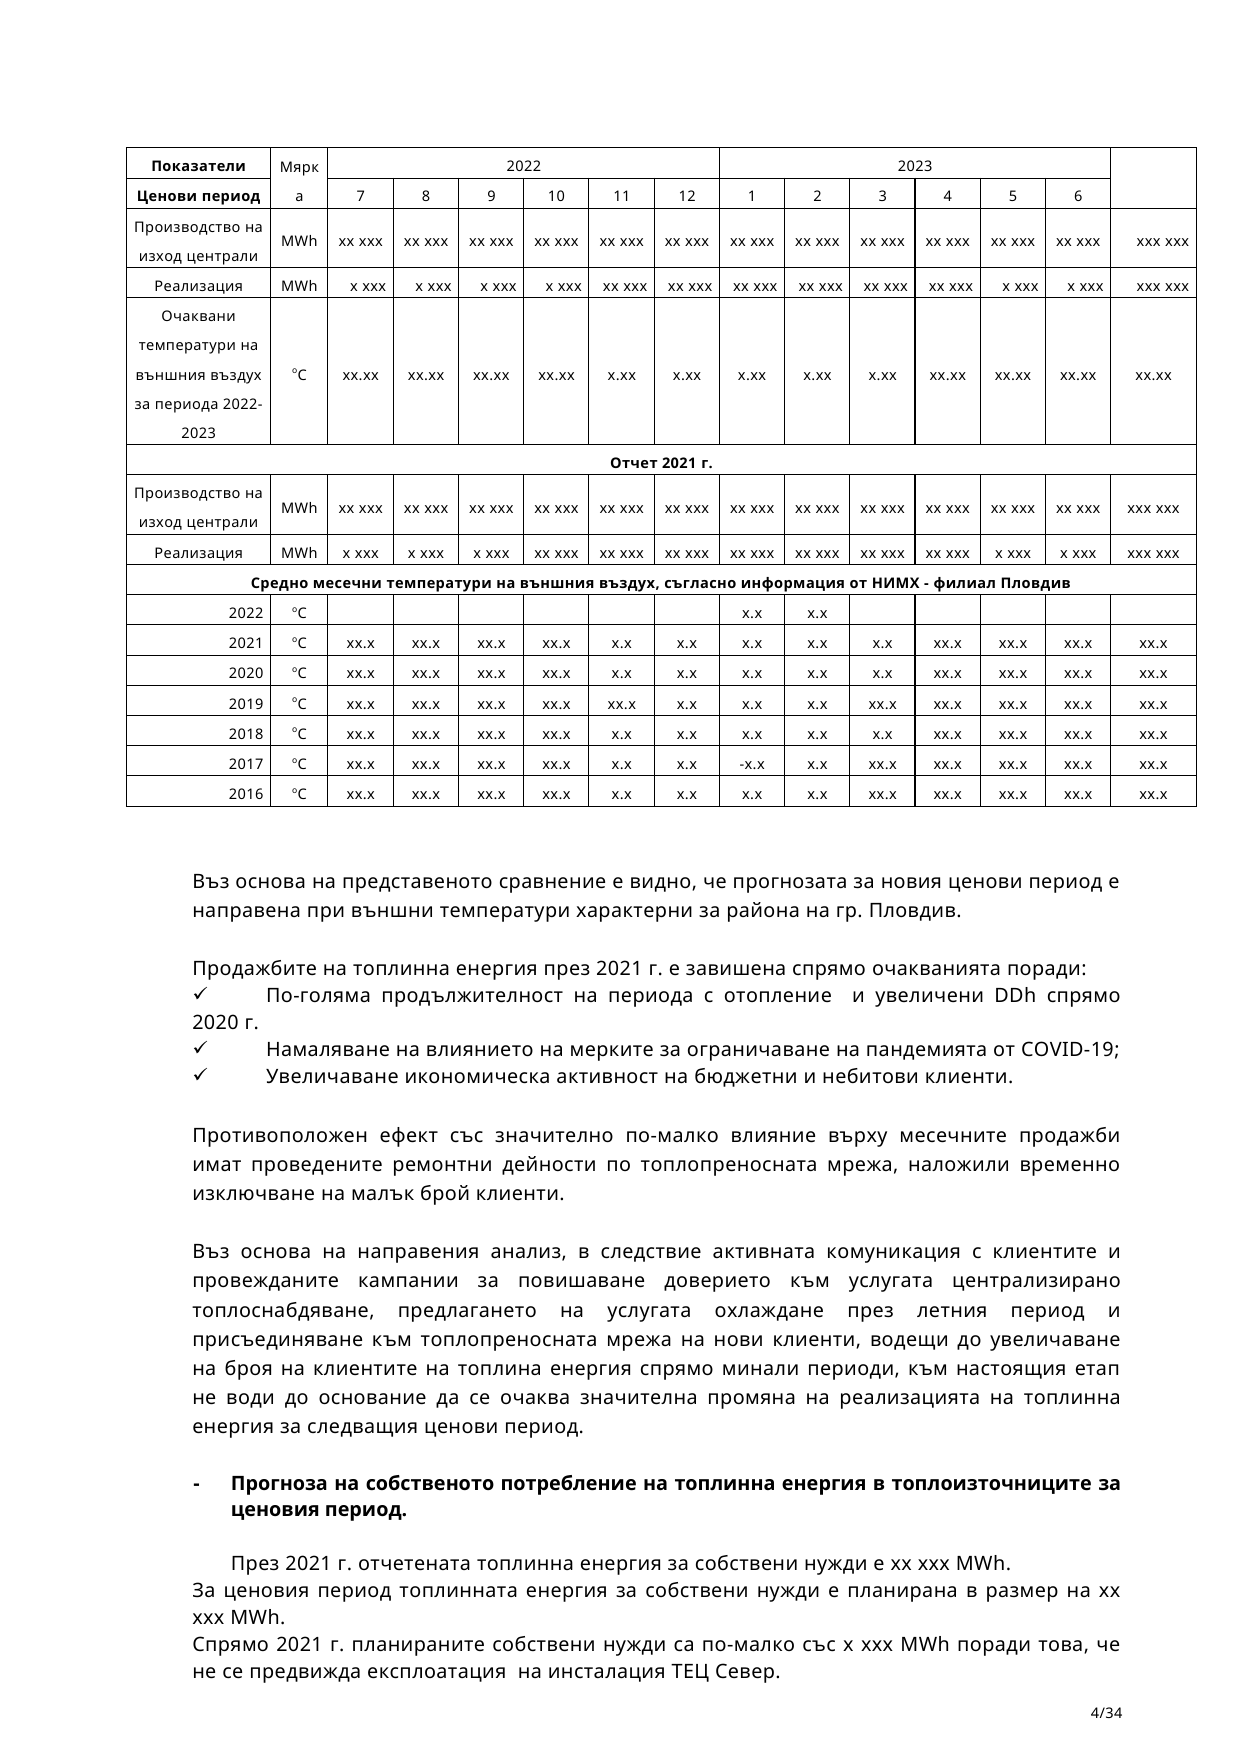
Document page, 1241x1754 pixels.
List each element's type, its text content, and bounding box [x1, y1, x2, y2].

table_cell xx.xx [1111, 298, 1196, 444]
table_cell xx.x [459, 716, 523, 745]
table_cell xx xxx [394, 209, 458, 267]
text Въз основа на направения анализ, в следствие активната комуникация с клиентите и провежданите кампании за повишаване доверието към услугата централизирано топлоснабдяване, предлагането на услугата охлаждане през летния период и присъединяване към топлопреносната мрежа на нови клиенти, водещи до увеличаване на броя на клиентите на топлина енергия спрямо минали периоди, към настоящия етап не води до основание да се очаква значителна промяна на реализацията на топлинна енергия за следващия ценови период. [192, 1235, 1122, 1439]
table_cell xx xxx [785, 475, 849, 534]
table_header Мярка [271, 148, 327, 208]
table_cell xx.x [916, 686, 980, 715]
table_cell MWh [271, 209, 327, 267]
table_cell x.x [850, 656, 914, 685]
table_cell x xxx [524, 268, 588, 297]
table_cell xx.x [1111, 776, 1196, 806]
table_cell oC [271, 776, 327, 806]
table_cell -x.x [720, 746, 784, 775]
table_cell oC [271, 595, 327, 624]
table_cell xx xxx [720, 268, 784, 297]
text През 2021 г. отчетената топлинна енергия за собствени нужди е xx xxx MWh. [231, 1550, 1122, 1577]
table_cell xx.x [1046, 716, 1110, 745]
table_cell xx xxx [1046, 209, 1110, 267]
table_cell xx.x [524, 776, 588, 806]
table_cell xx.xx [916, 298, 980, 444]
table_cell xx xxx [524, 535, 588, 564]
table_cell Отчет 2021 г. [127, 445, 1196, 474]
table_cell xx xxx [524, 209, 588, 267]
table_cell xx xxx [655, 535, 719, 564]
table_cell xx.x [1046, 746, 1110, 775]
table_cell xx.x [981, 716, 1045, 745]
table_cell 8 [394, 179, 458, 208]
table_cell 2017 [127, 746, 270, 775]
table_cell xx xxx [524, 475, 588, 534]
table_cell xx.x [850, 746, 914, 775]
table_cell xx.x [394, 656, 458, 685]
table_cell xx.x [524, 716, 588, 745]
table_cell xx.x [394, 716, 458, 745]
table_cell 6 [1046, 179, 1110, 208]
table_cell [1111, 595, 1196, 624]
table_cell x.x [720, 686, 784, 715]
table_cell xx.x [328, 716, 393, 745]
table_cell xx.x [459, 686, 523, 715]
table_cell Производство на изход централи [127, 209, 270, 267]
table_cell xx xxx [394, 475, 458, 534]
table_cell [394, 595, 458, 624]
table_cell xx xxx [850, 535, 914, 564]
table_cell x xxx [981, 268, 1045, 297]
table_cell xx.x [1111, 746, 1196, 775]
table_cell oC [271, 656, 327, 685]
table_cell 9 [459, 179, 523, 208]
table_cell xx.x [981, 625, 1045, 654]
table_cell MWh [271, 475, 327, 534]
table_cell 1 [720, 179, 784, 208]
table_cell Средно месечни температури на външния въздух, съгласно информация от НИМХ - филиал Пловдив [127, 565, 1196, 594]
table_cell x.x [655, 656, 719, 685]
table_cell x.x [589, 746, 654, 775]
table_cell x.x [785, 776, 849, 806]
table_cell [850, 595, 914, 624]
table_cell xx.x [981, 686, 1045, 715]
table_cell xx xxx [1046, 475, 1110, 534]
table_cell xx xxx [850, 268, 914, 297]
table_cell MWh [271, 535, 327, 564]
table_cell 11 [589, 179, 654, 208]
table_cell 3 [850, 179, 914, 208]
list По-голяма продължителност на периода с отопление и увеличени DDh спрямо 2020 г. [192, 982, 1122, 1036]
table_cell x.x [850, 716, 914, 745]
table_cell x.x [720, 656, 784, 685]
table_cell oC [271, 746, 327, 775]
table_cell [655, 595, 719, 624]
table_cell xx.x [328, 656, 393, 685]
table_cell Ценови период [127, 179, 270, 208]
table_cell 12 [655, 179, 719, 208]
table_cell xx.x [524, 656, 588, 685]
table_cell [589, 595, 654, 624]
table_cell xx.x [1046, 686, 1110, 715]
table_cell 2 [785, 179, 849, 208]
table_cell x.xx [850, 298, 914, 444]
table_cell x.x [655, 686, 719, 715]
table_cell xx.x [1046, 776, 1110, 806]
table_cell xx xxx [916, 475, 980, 534]
table_cell 2020 [127, 656, 270, 685]
table_cell 7 [328, 179, 393, 208]
table_cell 2022 [127, 595, 270, 624]
table_cell xx xxx [720, 209, 784, 267]
table_header 2022 [328, 148, 719, 177]
table_cell xx xxx [589, 268, 654, 297]
table_cell xx.x [524, 625, 588, 654]
table_cell xx.x [1111, 716, 1196, 745]
table_cell xx.x [1111, 625, 1196, 654]
table_cell xx xxx [850, 475, 914, 534]
table_cell xx xxx [589, 535, 654, 564]
table_cell xx xxx [916, 209, 980, 267]
table_cell xx xxx [785, 209, 849, 267]
table_cell xx xxx [655, 475, 719, 534]
table_cell xxx xxx [1111, 268, 1196, 297]
table_cell 4 [916, 179, 980, 208]
table_cell xx xxx [981, 209, 1045, 267]
table_cell x xxx [328, 268, 393, 297]
table_cell [459, 595, 523, 624]
table_cell xx xxx [785, 535, 849, 564]
table_cell xx xxx [328, 475, 393, 534]
table_cell x.x [785, 595, 849, 624]
table_cell x.x [589, 776, 654, 806]
table_cell xx xxx [916, 535, 980, 564]
table_cell xxx xxx [1111, 475, 1196, 534]
table_cell xx.x [459, 656, 523, 685]
table_cell xx xxx [720, 535, 784, 564]
table_cell xx.x [916, 625, 980, 654]
table_cell [981, 595, 1045, 624]
table_cell xx.x [459, 625, 523, 654]
table_cell 2016 [127, 776, 270, 806]
table_cell xx.x [394, 776, 458, 806]
table_cell [1046, 595, 1110, 624]
table_cell xx.xx [524, 298, 588, 444]
table_cell xx xxx [981, 475, 1045, 534]
table_cell xx xxx [850, 209, 914, 267]
table_cell xx.x [328, 686, 393, 715]
table_cell xx.xx [328, 298, 393, 444]
table_cell 2021 [127, 625, 270, 654]
table_cell xxx xxx [1111, 209, 1196, 267]
table_cell [916, 595, 980, 624]
table_cell xx xxx [589, 209, 654, 267]
table_cell 5 [981, 179, 1045, 208]
text Противоположен ефект със значително по-малко влияние върху месечните продажби имат проведените ремонтни дейности по топлопреносната мрежа, наложили временно изключване на малък брой клиенти. [192, 1119, 1122, 1206]
table_cell 10 [524, 179, 588, 208]
table_cell x xxx [394, 268, 458, 297]
table_cell x.x [589, 625, 654, 654]
table_cell xx.x [328, 746, 393, 775]
table_cell xx.x [850, 686, 914, 715]
table_cell x.x [850, 625, 914, 654]
table_cell x.x [720, 716, 784, 745]
table_cell xx.x [394, 625, 458, 654]
table_cell x.x [655, 625, 719, 654]
table_cell xx.x [394, 746, 458, 775]
table_cell 2018 [127, 716, 270, 745]
table_cell MWh [271, 268, 327, 297]
table_cell xx xxx [720, 475, 784, 534]
table_cell x.x [655, 776, 719, 806]
table_cell xx xxx [328, 209, 393, 267]
table_cell xx.x [328, 776, 393, 806]
list Увеличаване икономическа активност на бюджетни и небитови клиенти. [192, 1063, 1122, 1089]
table_cell Реализация [127, 535, 270, 564]
text Спрямо 2021 г. планираните собствени нужди са по-малко със x xxx MWh поради това, че не се предвижда експлоатация на инсталация ТЕЦ Север. [192, 1631, 1122, 1684]
table_cell xx xxx [459, 475, 523, 534]
table_cell [328, 595, 393, 624]
table_cell xx.x [916, 776, 980, 806]
list Намаляване на влиянието на мерките за ограничаване на пандемията от COVID-19; [192, 1036, 1122, 1063]
table_cell x.x [785, 746, 849, 775]
table_cell xx.x [916, 656, 980, 685]
table_cell xx.x [1111, 686, 1196, 715]
table_header [1111, 148, 1196, 208]
table_cell x.x [589, 656, 654, 685]
table_cell x.x [720, 776, 784, 806]
table_cell xx.x [589, 686, 654, 715]
table_cell xx.x [981, 776, 1045, 806]
table_cell x.x [655, 746, 719, 775]
table_cell [524, 595, 588, 624]
table_cell Реализация [127, 268, 270, 297]
table_cell xx.x [916, 716, 980, 745]
table_cell x.x [785, 686, 849, 715]
table_cell Очаквани температури на външния въздух за периода 2022-2023 [127, 298, 270, 444]
table_cell xx.x [981, 746, 1045, 775]
table_cell oC [271, 686, 327, 715]
table_cell xx.x [1046, 656, 1110, 685]
table_cell xx xxx [655, 268, 719, 297]
table_cell x.xx [785, 298, 849, 444]
text За ценовия период топлинната енергия за собствени нужди е планирана в размер на xx xxx MWh. [192, 1577, 1122, 1631]
table_cell xx.x [1111, 656, 1196, 685]
table_cell xx.xx [394, 298, 458, 444]
table_cell x.xx [720, 298, 784, 444]
table_cell xx xxx [785, 268, 849, 297]
table_header 2023 [720, 148, 1110, 177]
table_cell x.x [785, 625, 849, 654]
table_cell x xxx [981, 535, 1045, 564]
table_cell xx.x [850, 776, 914, 806]
table_cell xx.x [459, 746, 523, 775]
text Въз основа на представеното сравнение е видно, че прогнозата за новия ценови период е направена при външни температури характерни за района на гр. Пловдив. [192, 865, 1122, 923]
table_cell xxx xxx [1111, 535, 1196, 564]
table_cell x.x [720, 625, 784, 654]
table_cell xx.xx [459, 298, 523, 444]
table_cell xx.x [524, 746, 588, 775]
table_cell xx xxx [655, 209, 719, 267]
table_cell Производство на изход централи [127, 475, 270, 534]
table_cell oC [271, 298, 327, 444]
table_cell x.x [655, 716, 719, 745]
table_cell x xxx [328, 535, 393, 564]
table_header Показатели [127, 148, 270, 177]
table_cell oC [271, 716, 327, 745]
table_cell x.x [589, 716, 654, 745]
table_cell xx.x [524, 686, 588, 715]
table_cell x xxx [1046, 268, 1110, 297]
table_cell xx.xx [981, 298, 1045, 444]
table_cell xx.xx [1046, 298, 1110, 444]
table_cell xx.x [1046, 625, 1110, 654]
table_cell x.xx [655, 298, 719, 444]
table_cell xx.x [916, 746, 980, 775]
table_cell x.x [785, 716, 849, 745]
table_cell x xxx [459, 535, 523, 564]
table_cell oC [271, 625, 327, 654]
table_cell xx.x [981, 656, 1045, 685]
table_cell x.x [720, 595, 784, 624]
table_cell x xxx [459, 268, 523, 297]
table_cell xx xxx [459, 209, 523, 267]
table_cell 2019 [127, 686, 270, 715]
table_cell x xxx [394, 535, 458, 564]
text Продажбите на топлинна енергия през 2021 г. е завишена спрямо очакванията поради: [192, 952, 1122, 982]
table_cell xx xxx [589, 475, 654, 534]
table_cell xx.x [459, 776, 523, 806]
table_cell xx xxx [916, 268, 980, 297]
table_cell x.xx [589, 298, 654, 444]
table_cell xx.x [394, 686, 458, 715]
table_cell x.x [785, 656, 849, 685]
table_cell x xxx [1046, 535, 1110, 564]
table_cell xx.x [328, 625, 393, 654]
list Прогноза на собственото потребление на топлинна енергия в топлоизточниците за ценовия период. [193, 1469, 1122, 1523]
